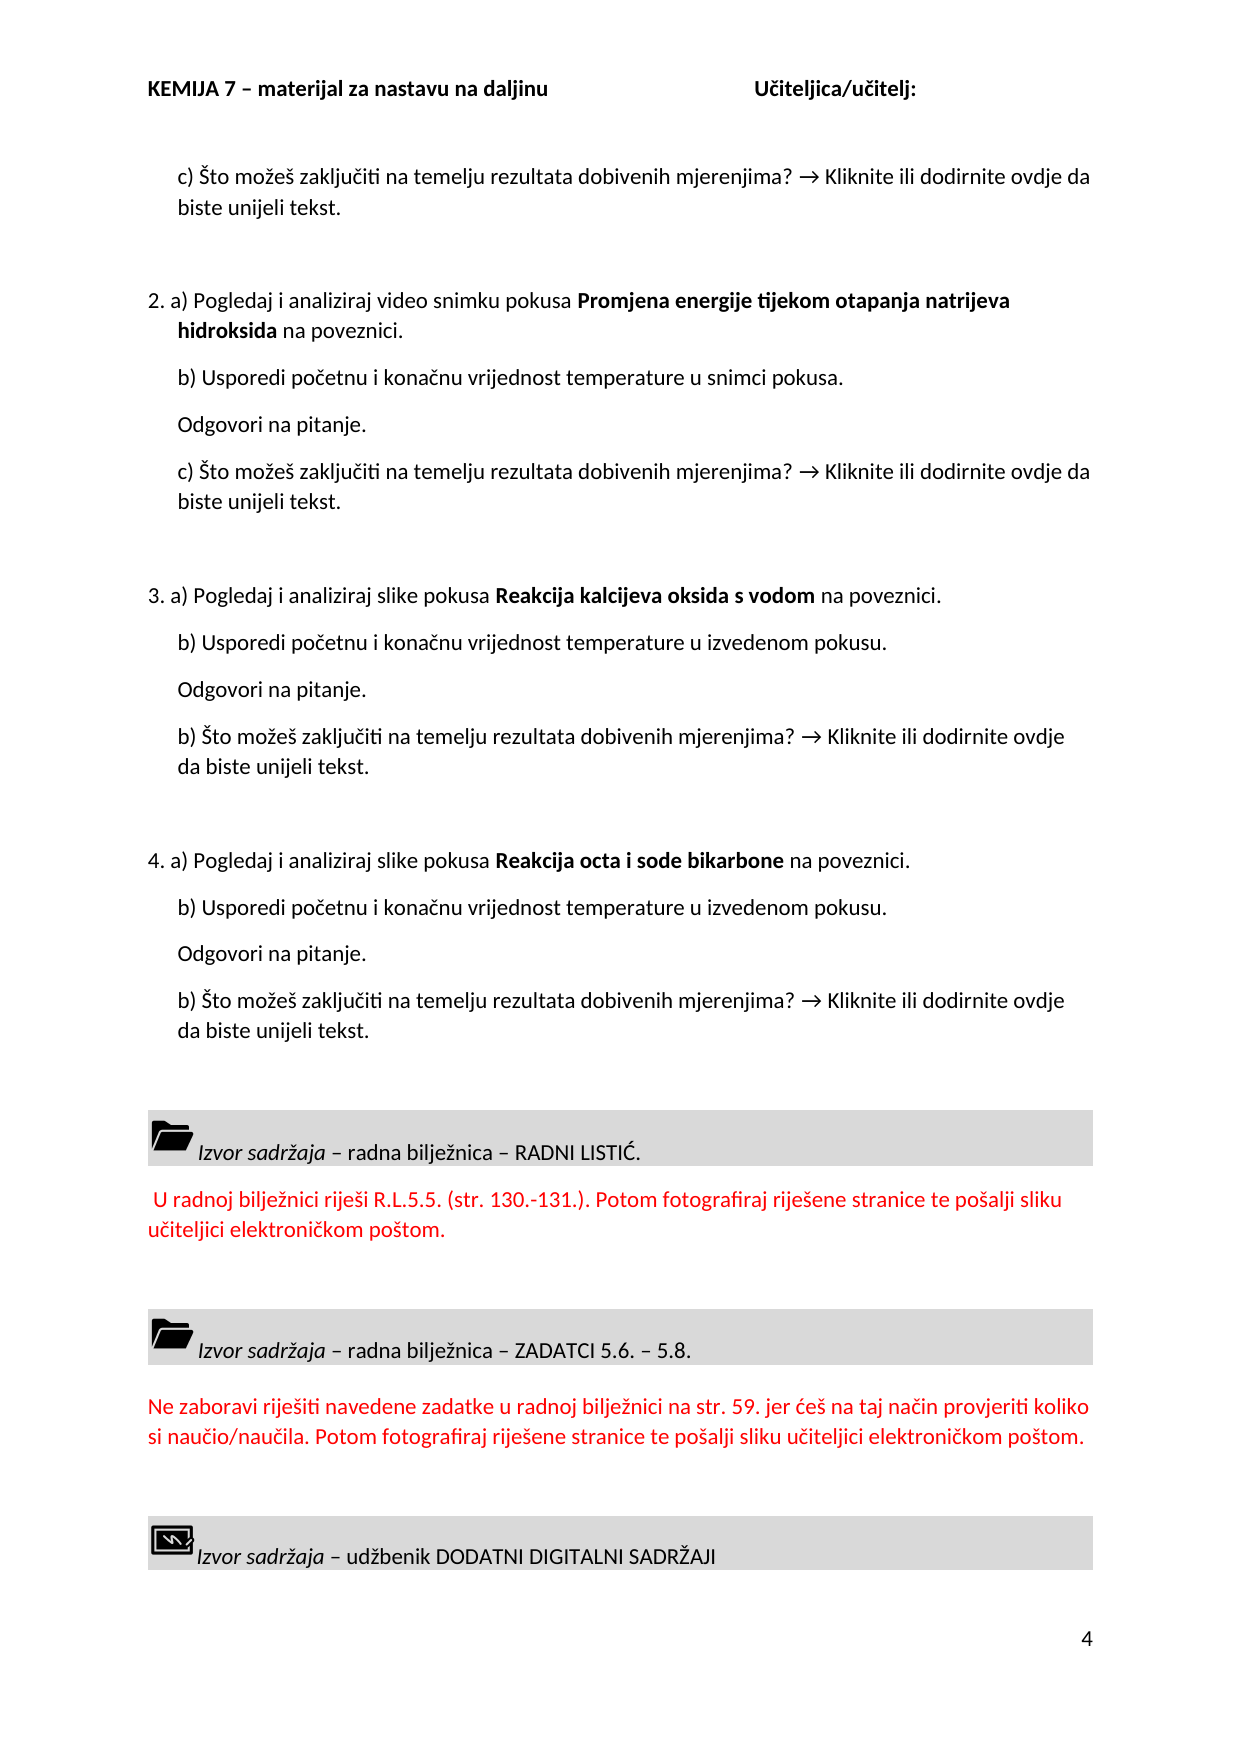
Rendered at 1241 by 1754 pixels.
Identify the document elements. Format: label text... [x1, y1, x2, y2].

text b) Usporedi početnu i konačnu vrijednost temperature u izvedenom pokusu. [177, 893, 1093, 921]
text Izvor sadržaja – radna bilježnica – RADNI LISTIĆ. [148, 1110, 1093, 1166]
text b) Usporedi početnu i konačnu vrijednost temperature u snimci pokusa. [177, 363, 1093, 392]
text U radnoj bilježnici riješi R.L.5.5. (str. 130.-131.). Potom fotografiraj riješene stranice te pošalji sliku učiteljici elektroničkom poštom. [148, 1185, 1093, 1243]
picture [147, 1515, 197, 1565]
text Odgovori na pitanje. [177, 939, 1093, 968]
text Odgovori na pitanje. [177, 410, 1093, 438]
text 4. a) Pogledaj i analiziraj slike pokusa Reakcija octa i sode bikarbone na poveznici. [148, 846, 1093, 874]
text c) Što možeš zaključiti na temelju rezultata dobivenih mjerenjima? → [177, 457, 1093, 516]
text c) Što možeš zaključiti na temelju rezultata dobivenih mjerenjima? → [177, 162, 1093, 221]
text Ne zaboravi riješiti navedene zadatke u radnoj bilježnici na str. 59. jer ćeš na taj način provjeriti koliko si naučio/naučila. Potom fotografiraj riješene stranice te pošalji sliku učiteljici elektroničkom poštom. [148, 1392, 1093, 1450]
text 2. a) Pogledaj i analiziraj video snimku pokusa Promjena energije tijekom otapanja natrijeva hidroksida na poveznici. [148, 286, 1093, 345]
text b) Usporedi početnu i konačnu vrijednost temperature u izvedenom pokusu. [177, 628, 1093, 656]
text b) Što možeš zaključiti na temelju rezultata dobivenih mjerenjima? → [177, 986, 1093, 1045]
text Izvor sadržaja – radna bilježnica – ZADATCI 5.6. – 5.8. [148, 1309, 1093, 1365]
text Odgovori na pitanje. [177, 675, 1093, 703]
text Izvor sadržaja – udžbenik DODATNI DIGITALNI SADRŽAJI [148, 1516, 1093, 1570]
text b) Što možeš zaključiti na temelju rezultata dobivenih mjerenjima? → [177, 722, 1093, 780]
text 3. a) Pogledaj i analiziraj slike pokusa Reakcija kalcijeva oksida s vodom na poveznici. [148, 581, 1093, 609]
picture [147, 1308, 198, 1359]
picture [147, 1110, 198, 1161]
